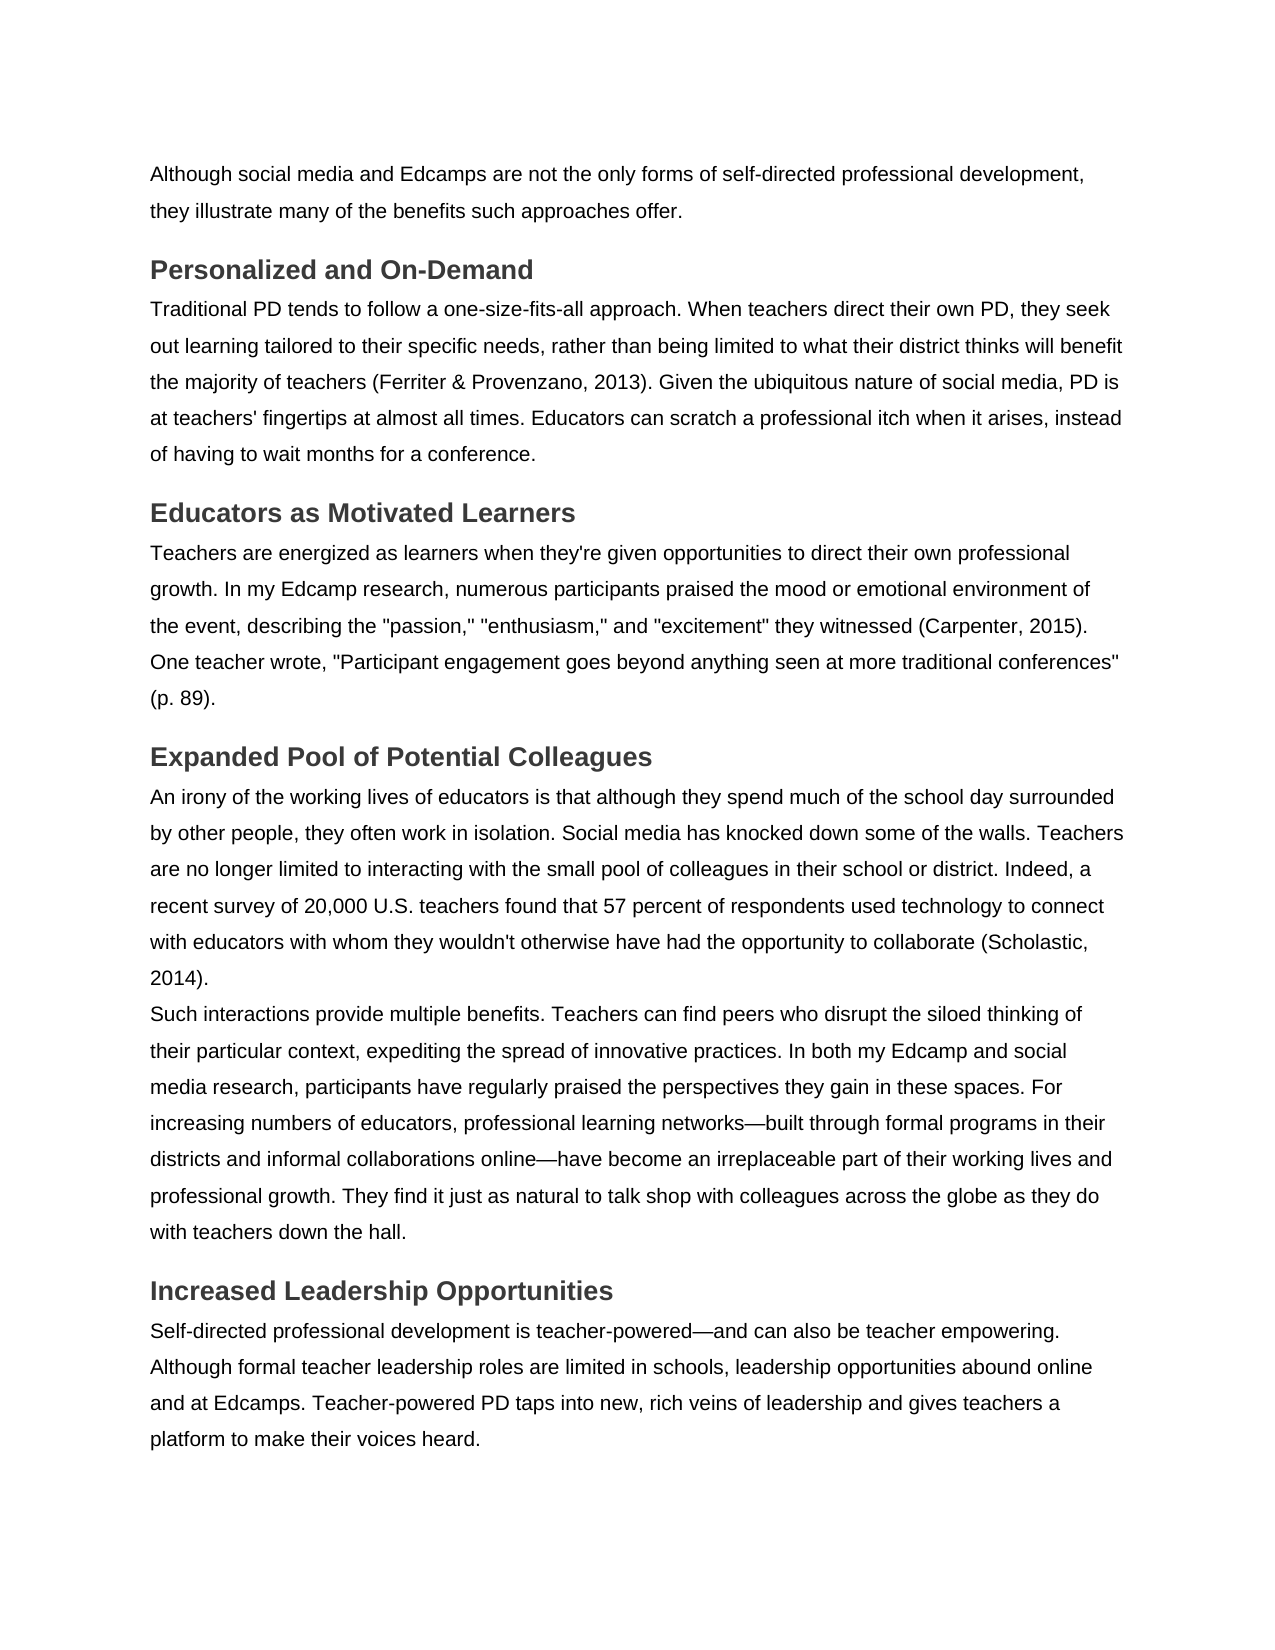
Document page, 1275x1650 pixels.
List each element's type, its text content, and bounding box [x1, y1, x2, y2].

text Personalized and On-Demand [150, 254, 1125, 285]
text Although social media and Edcamps are not the only forms of self-directed professional development, they illustrate many of the benefits such approaches offer. [150, 150, 1125, 222]
text Expanded Pool of Potential Colleagues [150, 741, 1125, 772]
text Educators as Motivated Learners [150, 497, 1125, 529]
text Traditional PD tends to follow a one-size-fits-all approach. When teachers direct their own PD, they seek out learning tailored to their specific needs, rather than being limited to what their district thinks will benefit the majority of teachers (Ferriter & Provenzano, 2013). Given the ubiquitous nature of social media, PD is at teachers' fingertips at almost all times. Educators can scratch a professional itch when it arises, instead of having to wait months for a conference. [150, 285, 1125, 466]
text Teachers are energized as learners when they're given opportunities to direct their own professional growth. In my Edcamp research, numerous participants praised the mood or emotional environment of the event, describing the "passion," "enthusiasm," and "excitement" they witnessed (Carpenter, 2015). One teacher wrote, "Participant engagement goes beyond anything seen at more traditional conferences" (p. 89). [150, 529, 1125, 710]
text An irony of the working lives of educators is that although they spend much of the school day surrounded by other people, they often work in isolation. Social media has knocked down some of the walls. Teachers are no longer limited to interacting with the small pool of colleagues in their school or district. Indeed, a recent survey of 20,000 U.S. teachers found that 57 percent of respondents used technology to connect with educators with whom they wouldn't otherwise have had the opportunity to collaborate (Scholastic, 2014). [150, 772, 1125, 990]
text Such interactions provide multiple benefits. Teachers can find peers who disrupt the siloed thinking of their particular context, expediting the spread of innovative practices. In both my Edcamp and social media research, participants have regularly praised the perspectives they gain in these spaces. For increasing numbers of educators, professional learning networks—built through formal programs in their districts and informal collaborations online—have become an irreplaceable part of their working lives and professional growth. They find it just as natural to talk shop with colleagues across the globe as they do with teachers down the hall. [150, 990, 1125, 1244]
text Increased Leadership Opportunities [150, 1275, 1125, 1306]
text Self-directed professional development is teacher-powered—and can also be teacher empowering. Although formal teacher leadership roles are limited in schools, leadership opportunities abound online and at Edcamps. Teacher-powered PD taps into new, rich veins of leadership and gives teachers a platform to make their voices heard. [150, 1306, 1125, 1451]
